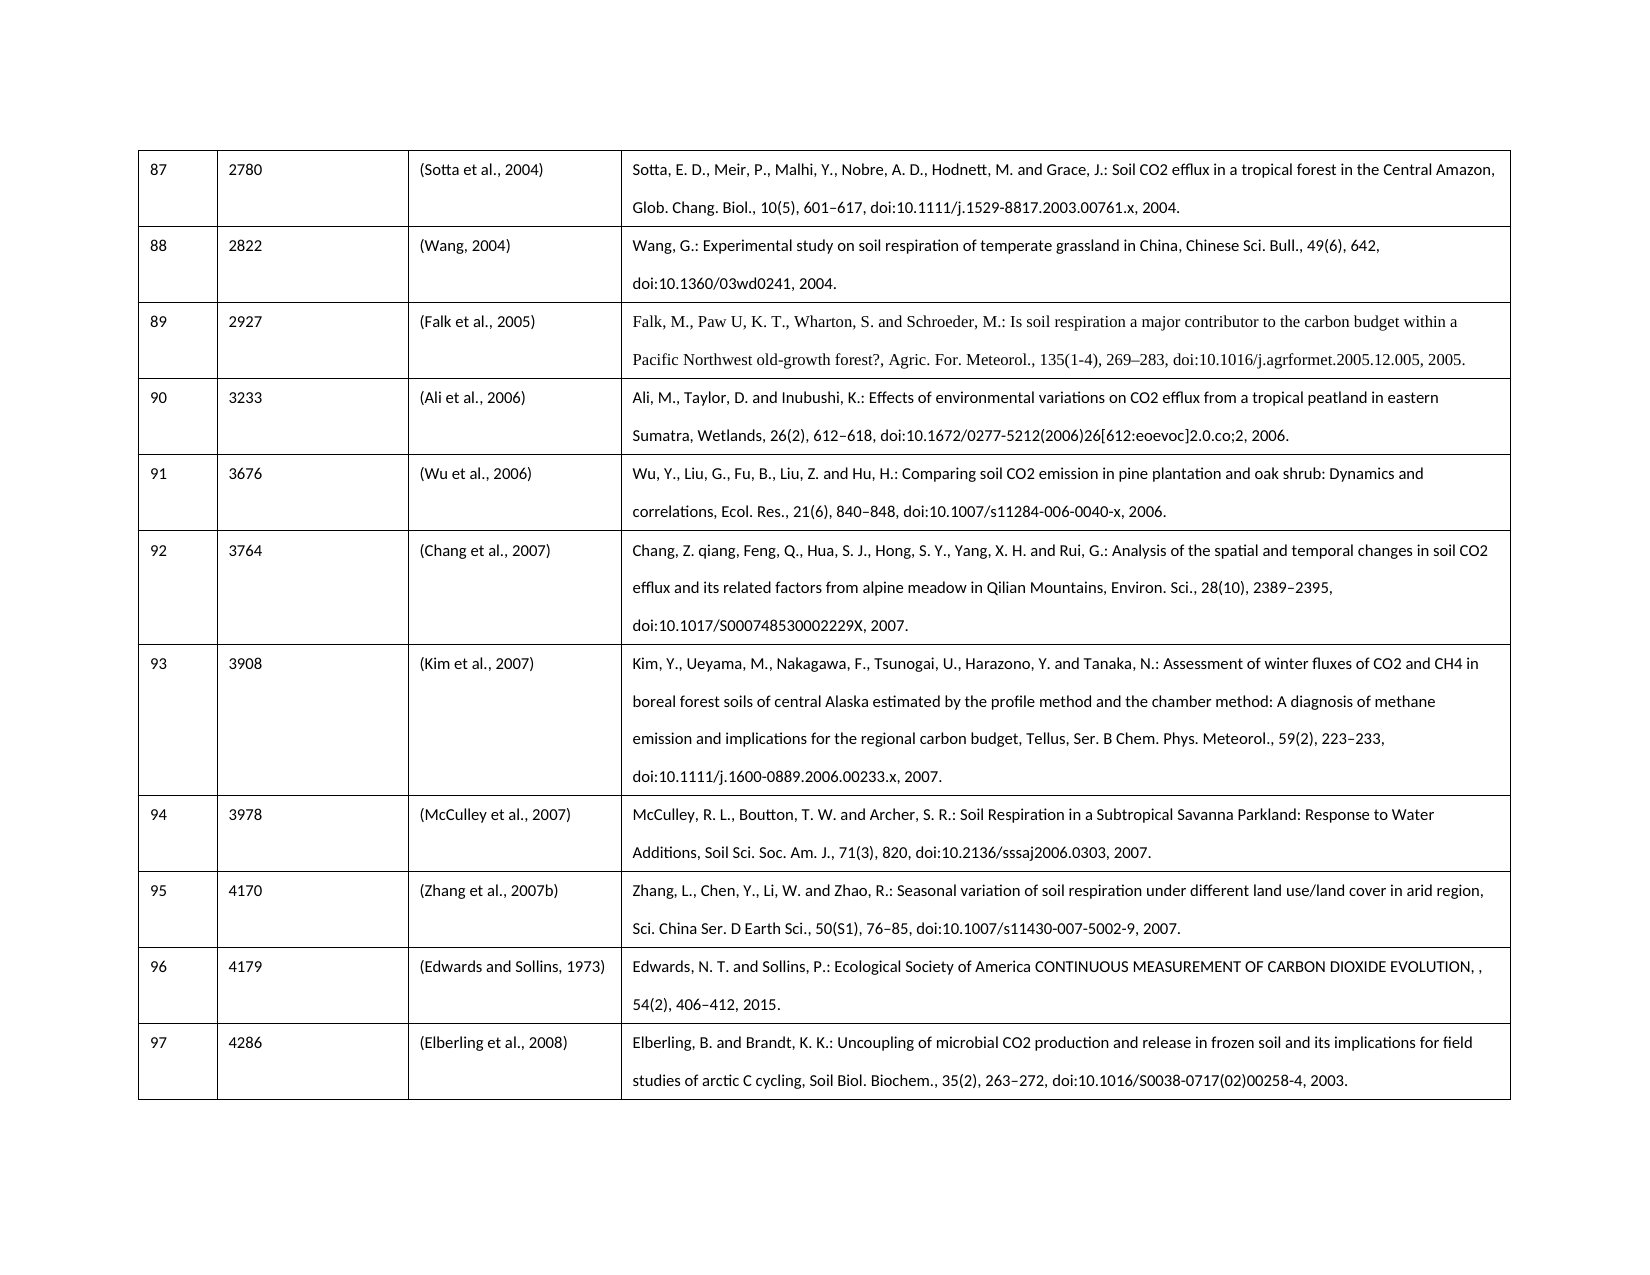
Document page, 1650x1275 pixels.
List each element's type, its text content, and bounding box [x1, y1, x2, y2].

table_cell Wu, Y., Liu, G., Fu, B., Liu, Z. and Hu, H.: Comparing soil CO2 emission in pine plantation and oak shrub: Dynamics and correlations, Ecol. Res., 21(6), 840–848, doi:10.1007/s11284-006-0040-x, 2006. [622, 455, 1510, 530]
table_cell 3978 [218, 796, 408, 871]
table_cell (Wu et al., 2006) [409, 455, 621, 530]
table_cell (Falk et al., 2005) [409, 303, 621, 378]
table_cell Elberling, B. and Brandt, K. K.: Uncoupling of microbial CO2 production and release in frozen soil and its implications for field studies of arctic C cycling, Soil Biol. Biochem., 35(2), 263–272, doi:10.1016/S0038-0717(02)00258-4, 2003. [622, 1024, 1510, 1099]
table_cell Ali, M., Taylor, D. and Inubushi, K.: Effects of environmental variations on CO2 efflux from a tropical peatland in eastern Sumatra, Wetlands, 26(2), 612–618, doi:10.1672/0277-5212(2006)26[612:eoevoc]2.0.co;2, 2006. [622, 379, 1510, 454]
table_cell (Kim et al., 2007) [409, 645, 621, 795]
table_cell 2822 [218, 227, 408, 302]
table_cell 94 [139, 796, 217, 871]
table_cell 4286 [218, 1024, 408, 1099]
table_cell Kim, Y., Ueyama, M., Nakagawa, F., Tsunogai, U., Harazono, Y. and Tanaka, N.: Assessment of winter fluxes of CO2 and CH4 in boreal forest soils of central Alaska estimated by the profile method and the chamber method: A diagnosis of methane emission and implications for the regional carbon budget, Tellus, Ser. B Chem. Phys. Meteorol., 59(2), 223–233, doi:10.1111/j.1600-0889.2006.00233.x, 2007. [622, 645, 1510, 795]
table_cell 3233 [218, 379, 408, 454]
table_cell (Ali et al., 2006) [409, 379, 621, 454]
table_cell 91 [139, 455, 217, 530]
table_cell (Edwards and Sollins, 1973) [409, 948, 621, 1023]
table_cell 4170 [218, 872, 408, 947]
table_cell McCulley, R. L., Boutton, T. W. and Archer, S. R.: Soil Respiration in a Subtropical Savanna Parkland: Response to Water Additions, Soil Sci. Soc. Am. J., 71(3), 820, doi:10.2136/sssaj2006.0303, 2007. [622, 796, 1510, 871]
table_cell 3676 [218, 455, 408, 530]
table_cell 3764 [218, 531, 408, 644]
table_cell (Wang, 2004) [409, 227, 621, 302]
table_cell 3908 [218, 645, 408, 795]
table_cell (Elberling et al., 2008) [409, 1024, 621, 1099]
table_cell 88 [139, 227, 217, 302]
table_cell 87 [139, 151, 217, 226]
table_cell 93 [139, 645, 217, 795]
table_cell Falk, M., Paw U, K. T., Wharton, S. and Schroeder, M.: Is soil respiration a major contributor to the carbon budget within a Pacific Northwest old-growth forest?, Agric. For. Meteorol., 135(1-4), 269–283, doi:10.1016/j.agrformet.2005.12.005, 2005. [622, 303, 1510, 378]
table_cell 89 [139, 303, 217, 378]
table_cell 4179 [218, 948, 408, 1023]
table_cell 90 [139, 379, 217, 454]
table_cell 95 [139, 872, 217, 947]
table_cell (Sotta et al., 2004) [409, 151, 621, 226]
table_cell Zhang, L., Chen, Y., Li, W. and Zhao, R.: Seasonal variation of soil respiration under different land use/land cover in arid region, Sci. China Ser. D Earth Sci., 50(S1), 76–85, doi:10.1007/s11430-007-5002-9, 2007. [622, 872, 1510, 947]
table_cell 92 [139, 531, 217, 644]
table_cell 96 [139, 948, 217, 1023]
table_cell Wang, G.: Experimental study on soil respiration of temperate grassland in China, Chinese Sci. Bull., 49(6), 642, doi:10.1360/03wd0241, 2004. [622, 227, 1510, 302]
table_cell (Chang et al., 2007) [409, 531, 621, 644]
table_cell Edwards, N. T. and Sollins, P.: Ecological Society of America CONTINUOUS MEASUREMENT OF CARBON DIOXIDE EVOLUTION, , 54(2), 406–412, 2015. [622, 948, 1510, 1023]
table_cell Sotta, E. D., Meir, P., Malhi, Y., Nobre, A. D., Hodnett, M. and Grace, J.: Soil CO2 efflux in a tropical forest in the Central Amazon, Glob. Chang. Biol., 10(5), 601–617, doi:10.1111/j.1529-8817.2003.00761.x, 2004. [622, 151, 1510, 226]
table_cell (Zhang et al., 2007b) [409, 872, 621, 947]
table_cell 2927 [218, 303, 408, 378]
table_cell (McCulley et al., 2007) [409, 796, 621, 871]
table_cell 2780 [218, 151, 408, 226]
table_cell Chang, Z. qiang, Feng, Q., Hua, S. J., Hong, S. Y., Yang, X. H. and Rui, G.: Analysis of the spatial and temporal changes in soil CO2 efflux and its related factors from alpine meadow in Qilian Mountains, Environ. Sci., 28(10), 2389–2395, doi:10.1017/S000748530002229X, 2007. [622, 531, 1510, 644]
table_cell 97 [139, 1024, 217, 1099]
